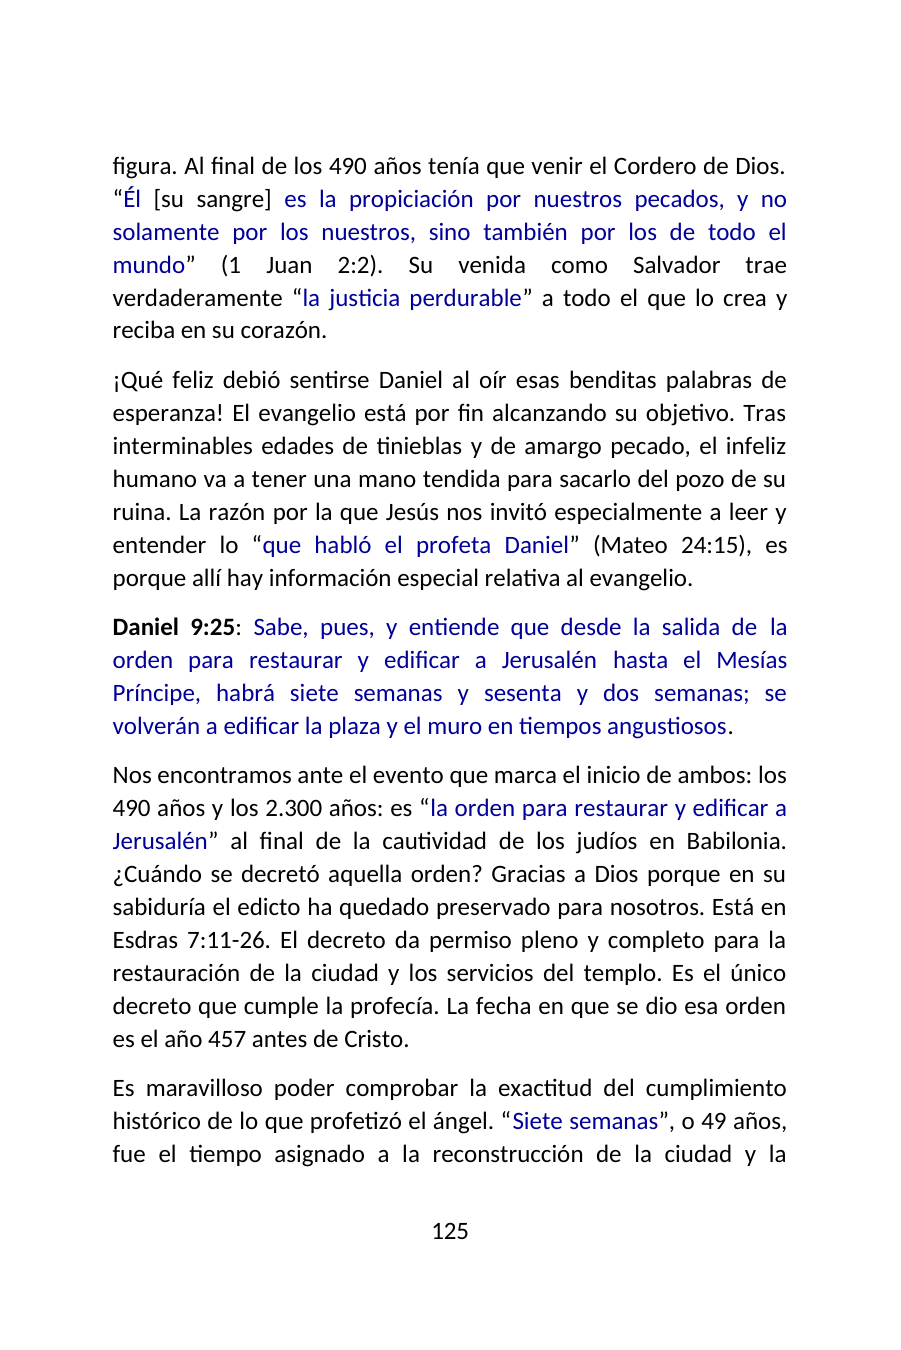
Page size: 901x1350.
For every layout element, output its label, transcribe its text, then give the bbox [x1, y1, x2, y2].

text Daniel 9:25: Sabe, pues, y entiende que desde la salida de la orden para restaurar y edificar a Jerusalén hasta el Mesías Príncipe, habrá siete semanas y sesenta y dos semanas; se volverán a edificar la plaza y el muro en tiempos angustiosos. [112, 611, 788, 741]
text ¡Qué feliz debió sentirse Daniel al oír esas benditas palabras de esperanza! El evangelio está por fin alcanzando su objetivo. Tras interminables edades de tinieblas y de amargo pecado, el infeliz humano va a tener una mano tendida para sacarlo del pozo de su ruina. La razón por la que Jesús nos invitó especialmente a leer y entender lo “que habló el profeta Daniel” (Mateo 24:15), es porque allí hay información especial relativa al evangelio. [112, 364, 788, 592]
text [112, 1072, 788, 1169]
text Nos encontramos ante el evento que marca el inicio de ambos: los 490 años y los 2.300 años: es “la orden para restaurar y edificar a Jerusalén” al final de la cautividad de los judíos en Babilonia. ¿Cuándo se decretó aquella orden? Gracias a Dios porque en su sabiduría el edicto ha quedado preservado para nosotros. Está en Esdras 7:11-26. El decreto da permiso pleno y completo para la restauración de la ciudad y los servicios del templo. Es el único decreto que cumple la profecía. La fecha en que se dio esa orden es el año 457 antes de Cristo. [112, 759, 788, 1053]
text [112, 150, 788, 345]
